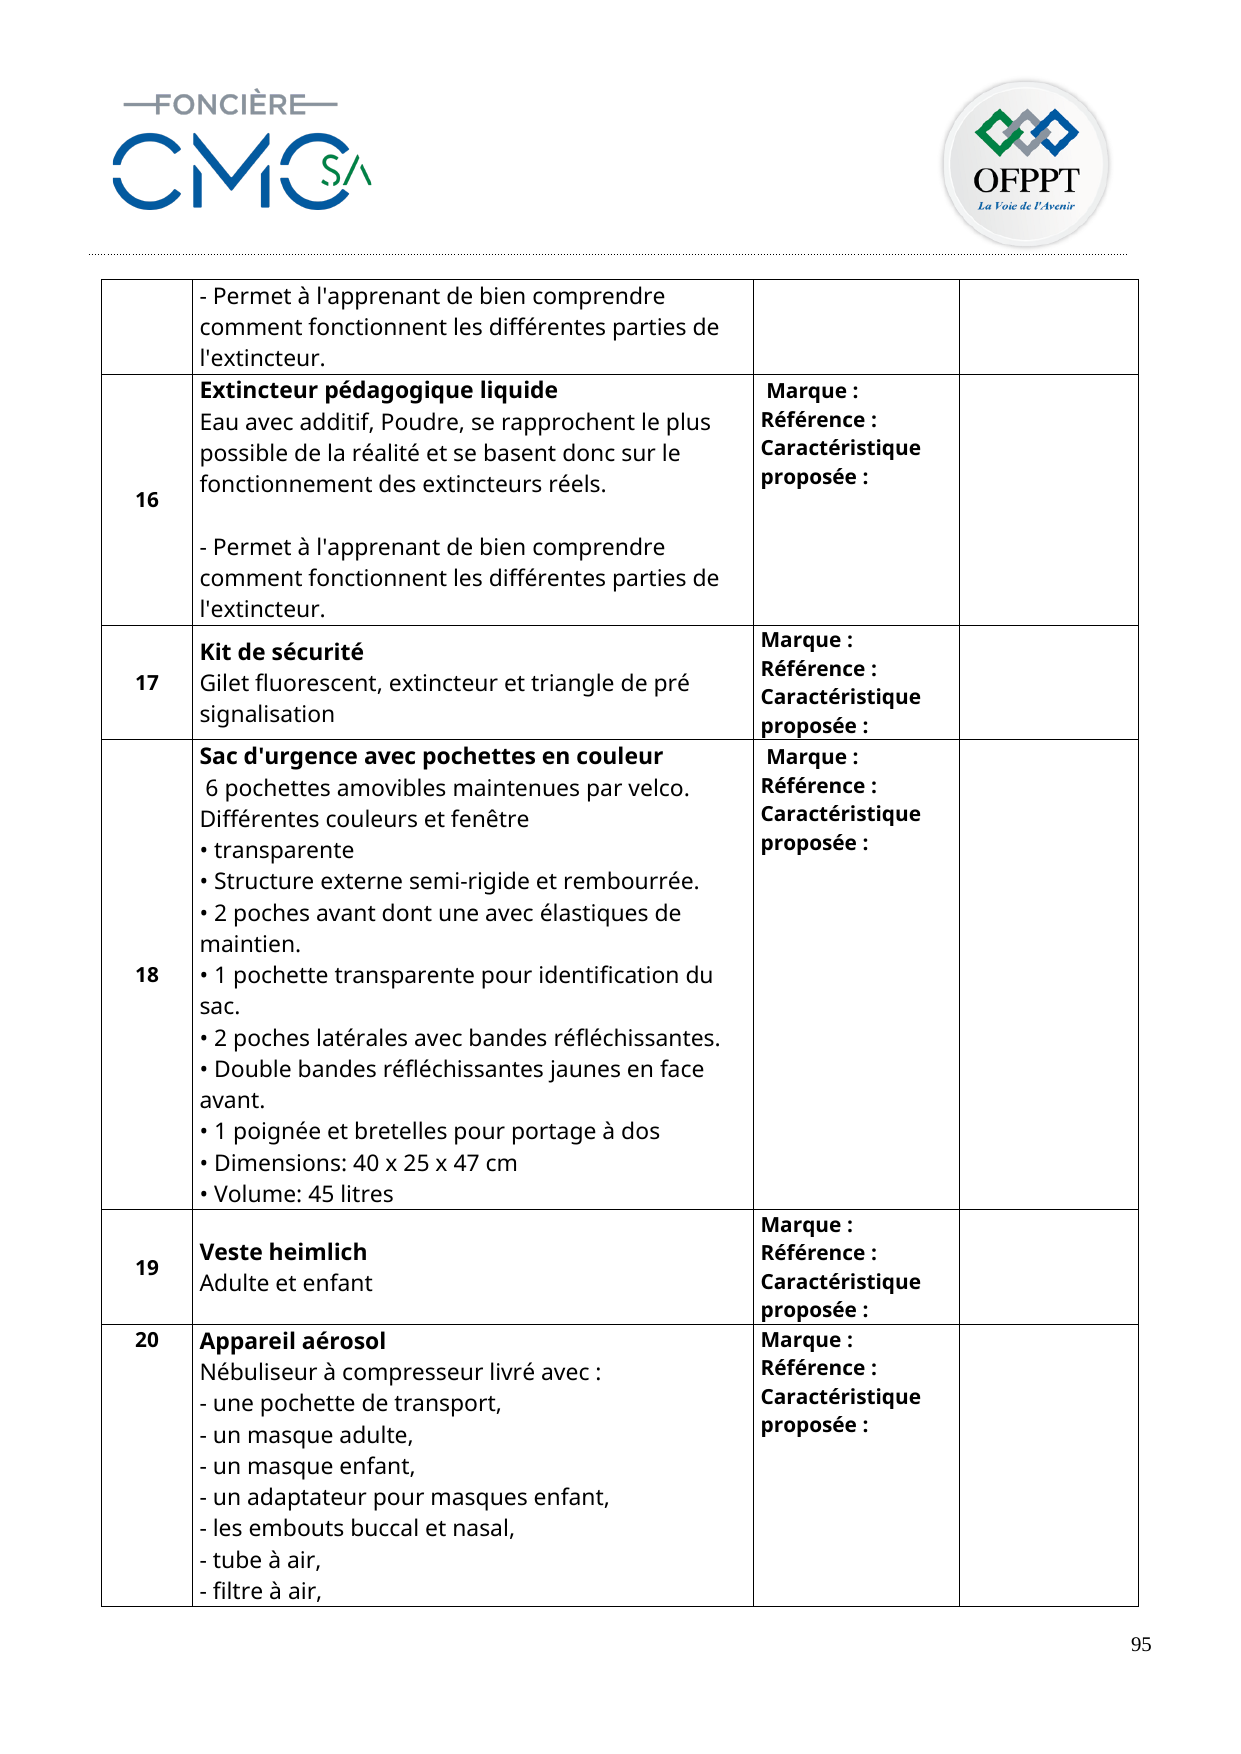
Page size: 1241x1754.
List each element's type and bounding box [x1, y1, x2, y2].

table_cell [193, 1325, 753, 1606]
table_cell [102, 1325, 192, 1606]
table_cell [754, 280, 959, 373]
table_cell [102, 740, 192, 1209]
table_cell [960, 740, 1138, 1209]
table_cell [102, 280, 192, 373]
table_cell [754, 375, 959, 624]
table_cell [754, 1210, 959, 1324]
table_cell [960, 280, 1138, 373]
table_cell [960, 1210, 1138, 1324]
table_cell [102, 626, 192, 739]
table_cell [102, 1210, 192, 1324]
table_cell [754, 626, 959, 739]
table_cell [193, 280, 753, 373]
picture [112, 88, 372, 210]
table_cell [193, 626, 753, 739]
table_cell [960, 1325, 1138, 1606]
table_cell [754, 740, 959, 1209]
picture [935, 73, 1116, 254]
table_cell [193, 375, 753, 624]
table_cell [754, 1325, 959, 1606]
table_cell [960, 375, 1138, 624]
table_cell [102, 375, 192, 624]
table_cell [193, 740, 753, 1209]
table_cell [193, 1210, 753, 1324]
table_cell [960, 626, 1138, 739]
